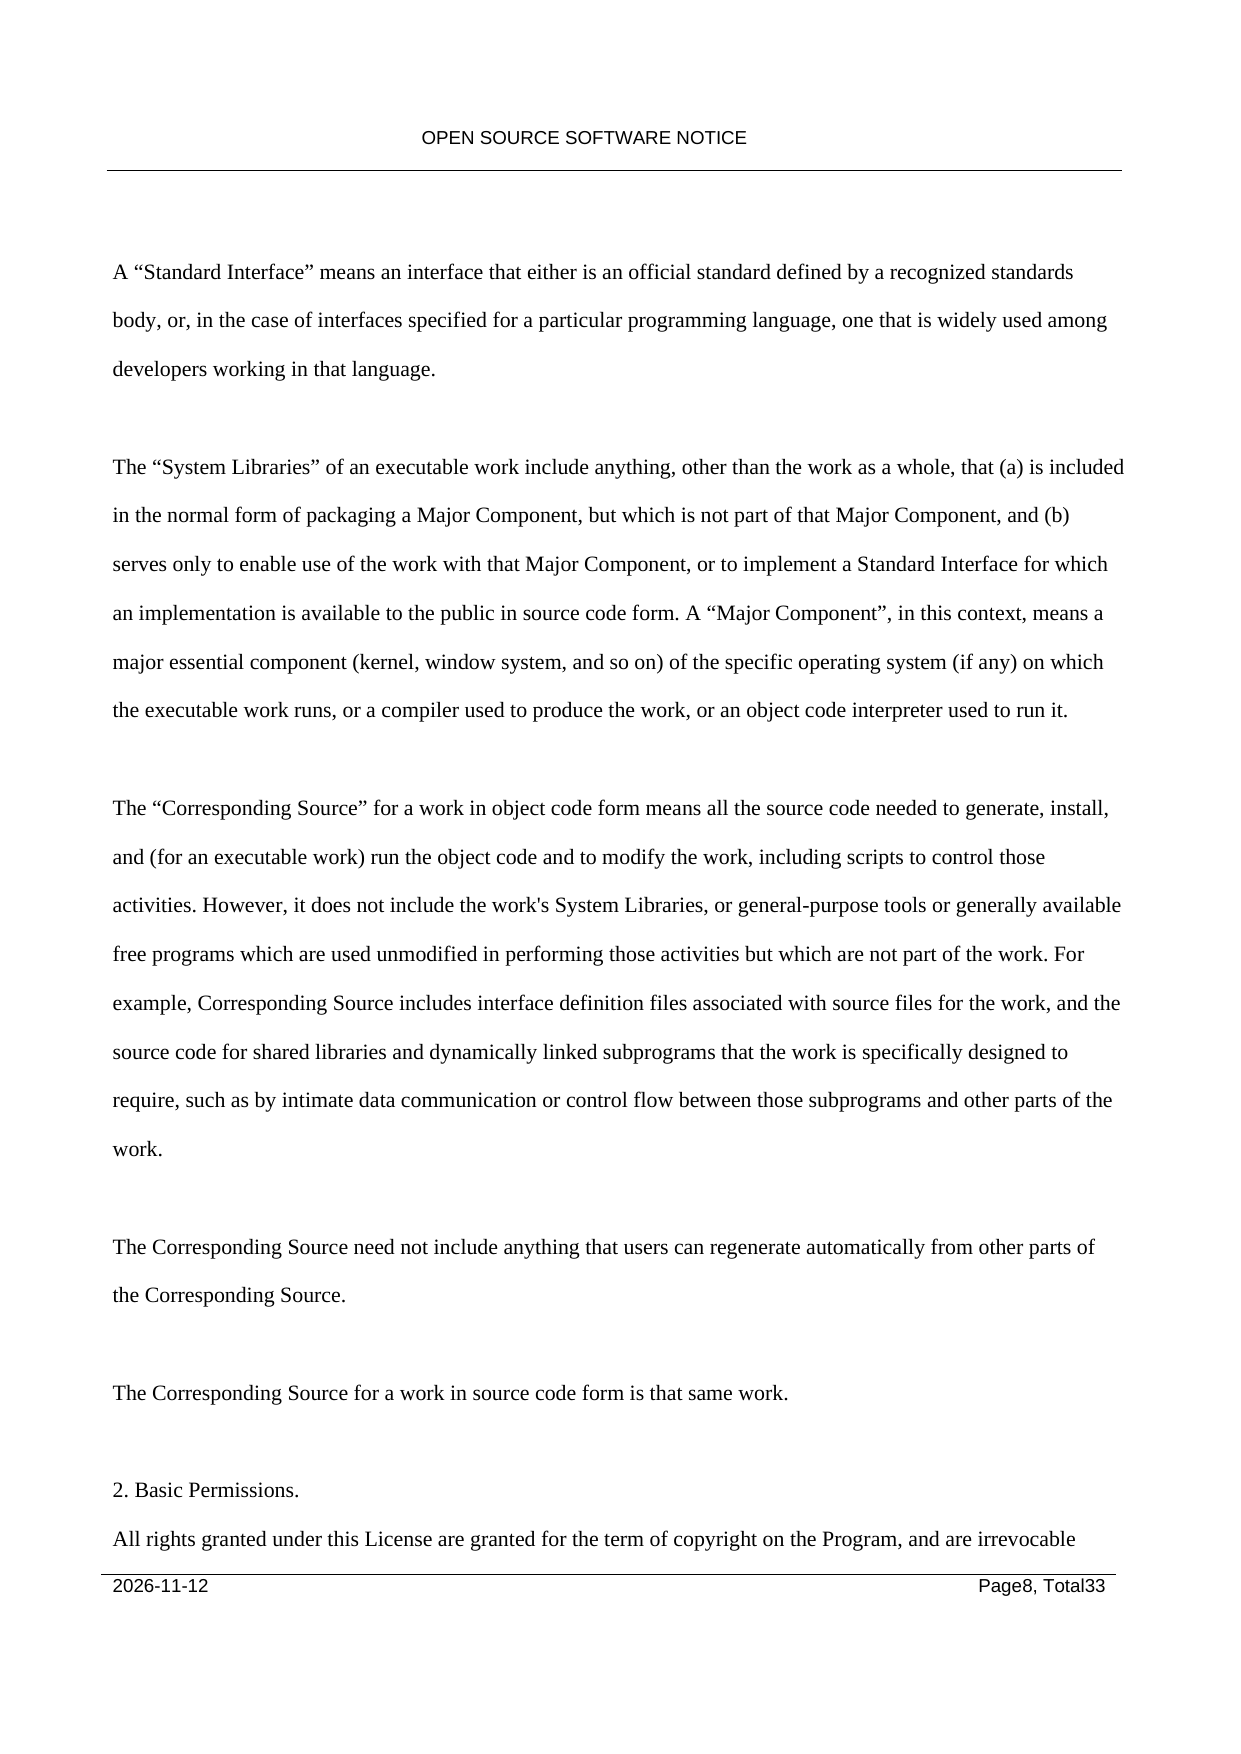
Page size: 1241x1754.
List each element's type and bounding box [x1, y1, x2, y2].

text [112, 206, 1128, 1555]
